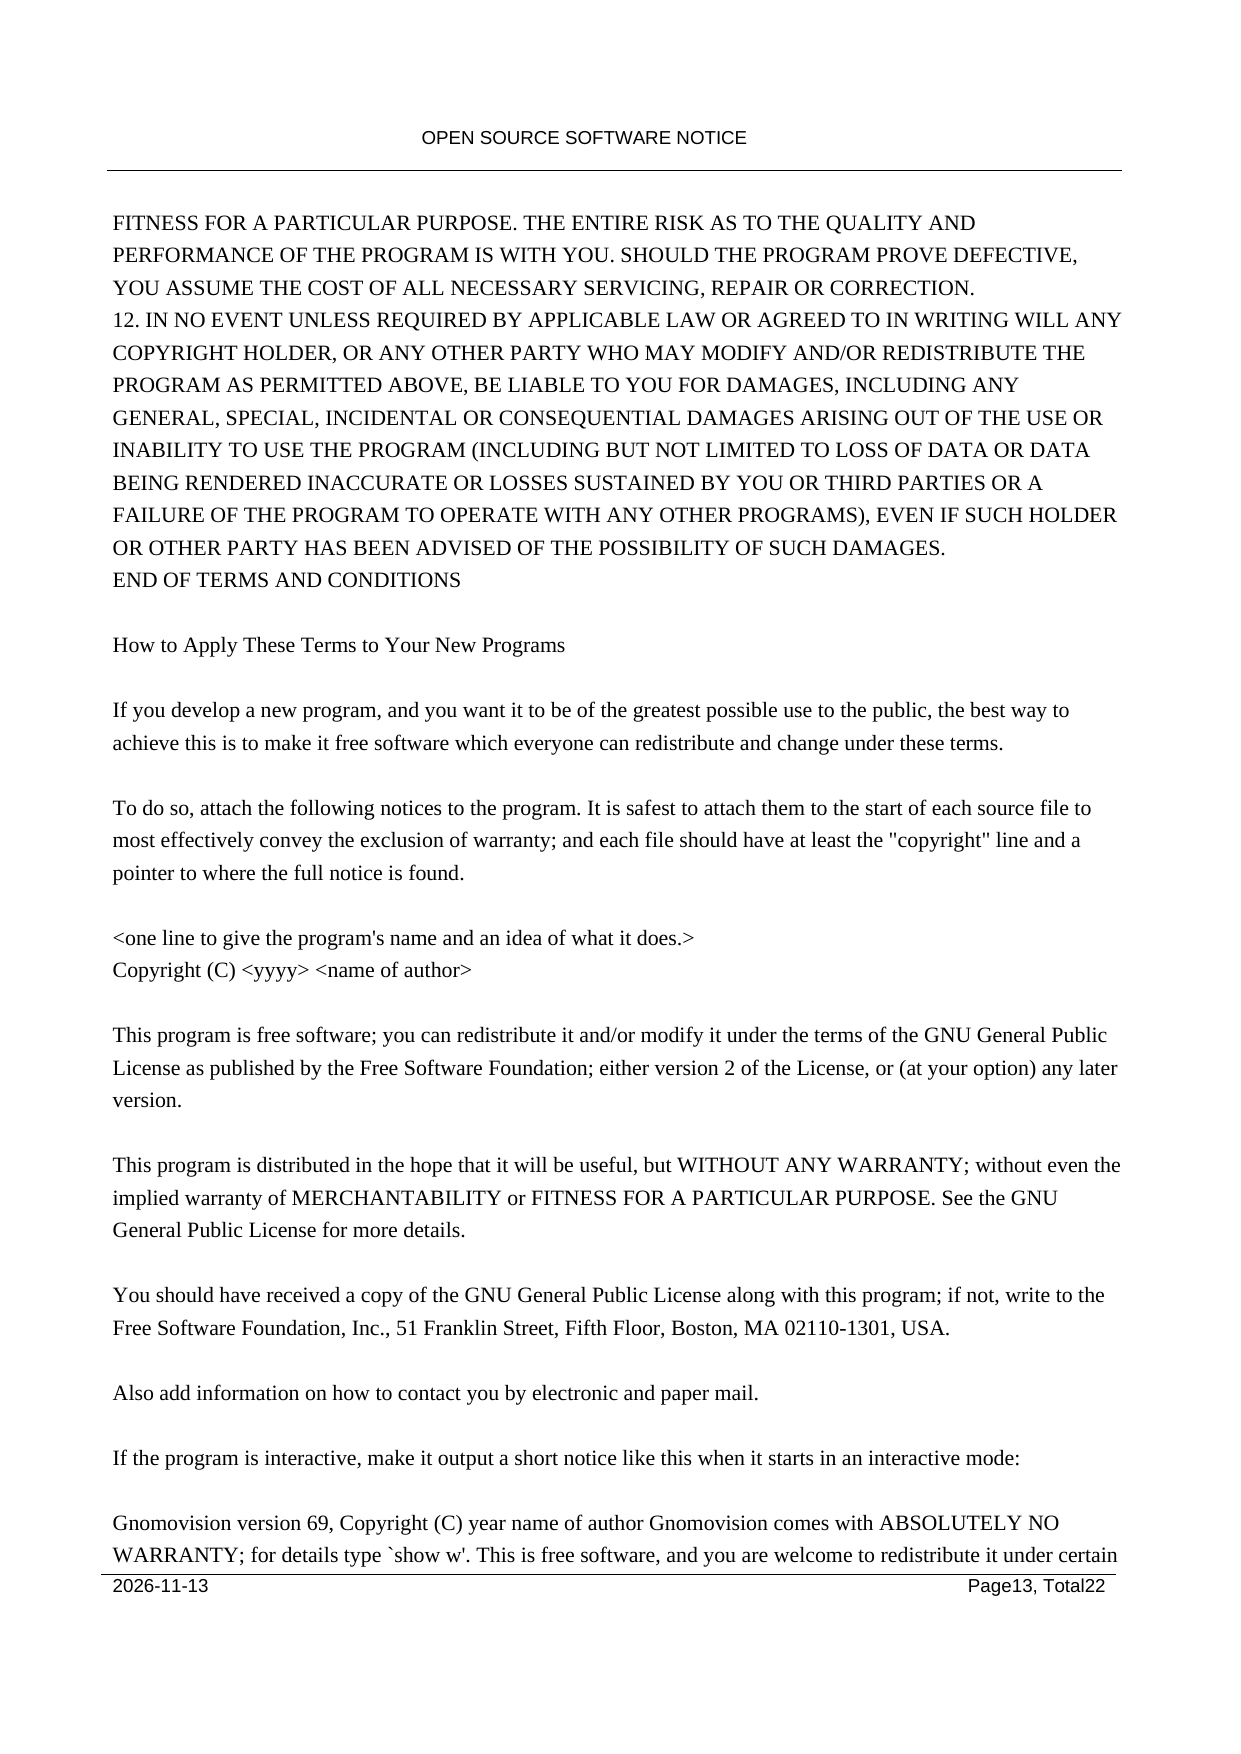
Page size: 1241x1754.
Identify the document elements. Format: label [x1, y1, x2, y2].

text [112, 206, 1128, 1571]
